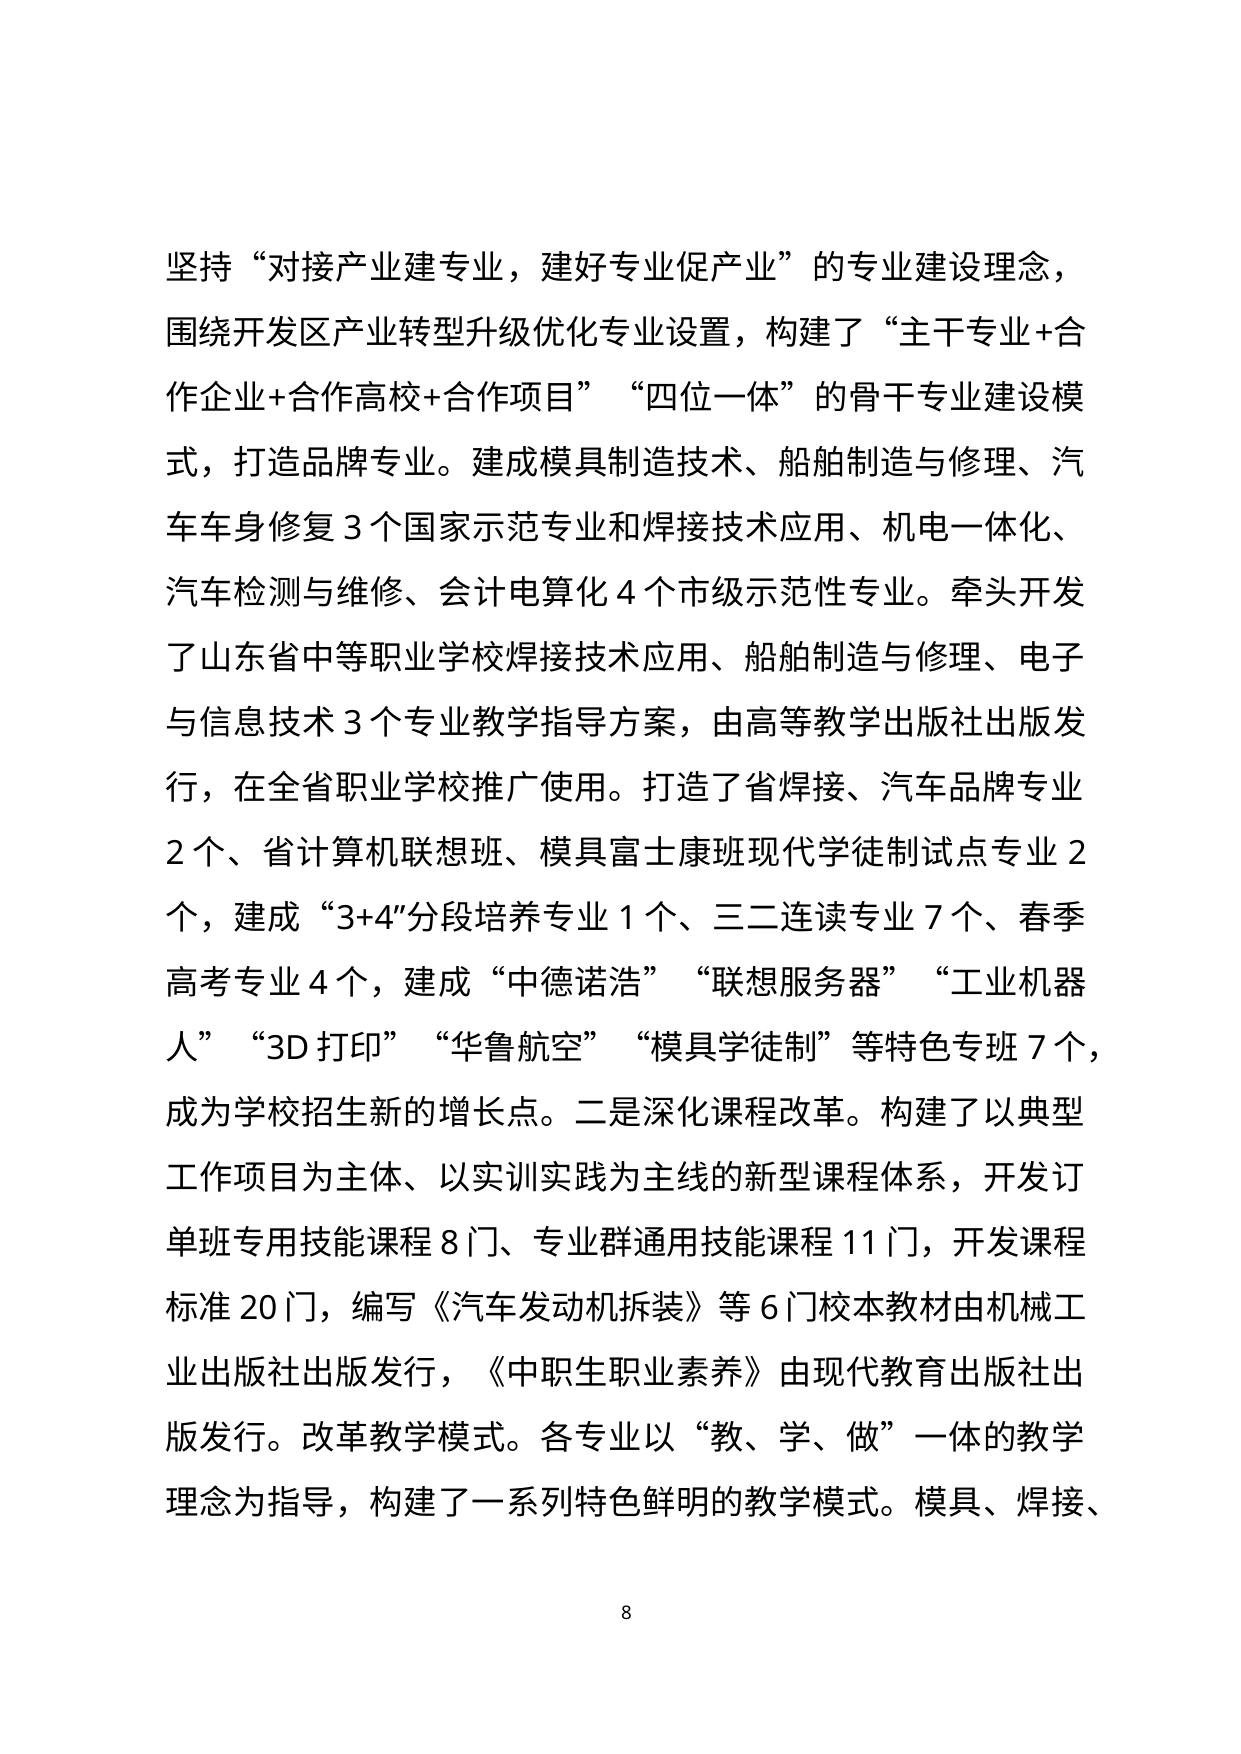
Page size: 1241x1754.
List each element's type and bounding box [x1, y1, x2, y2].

text [165, 233, 1087, 1533]
